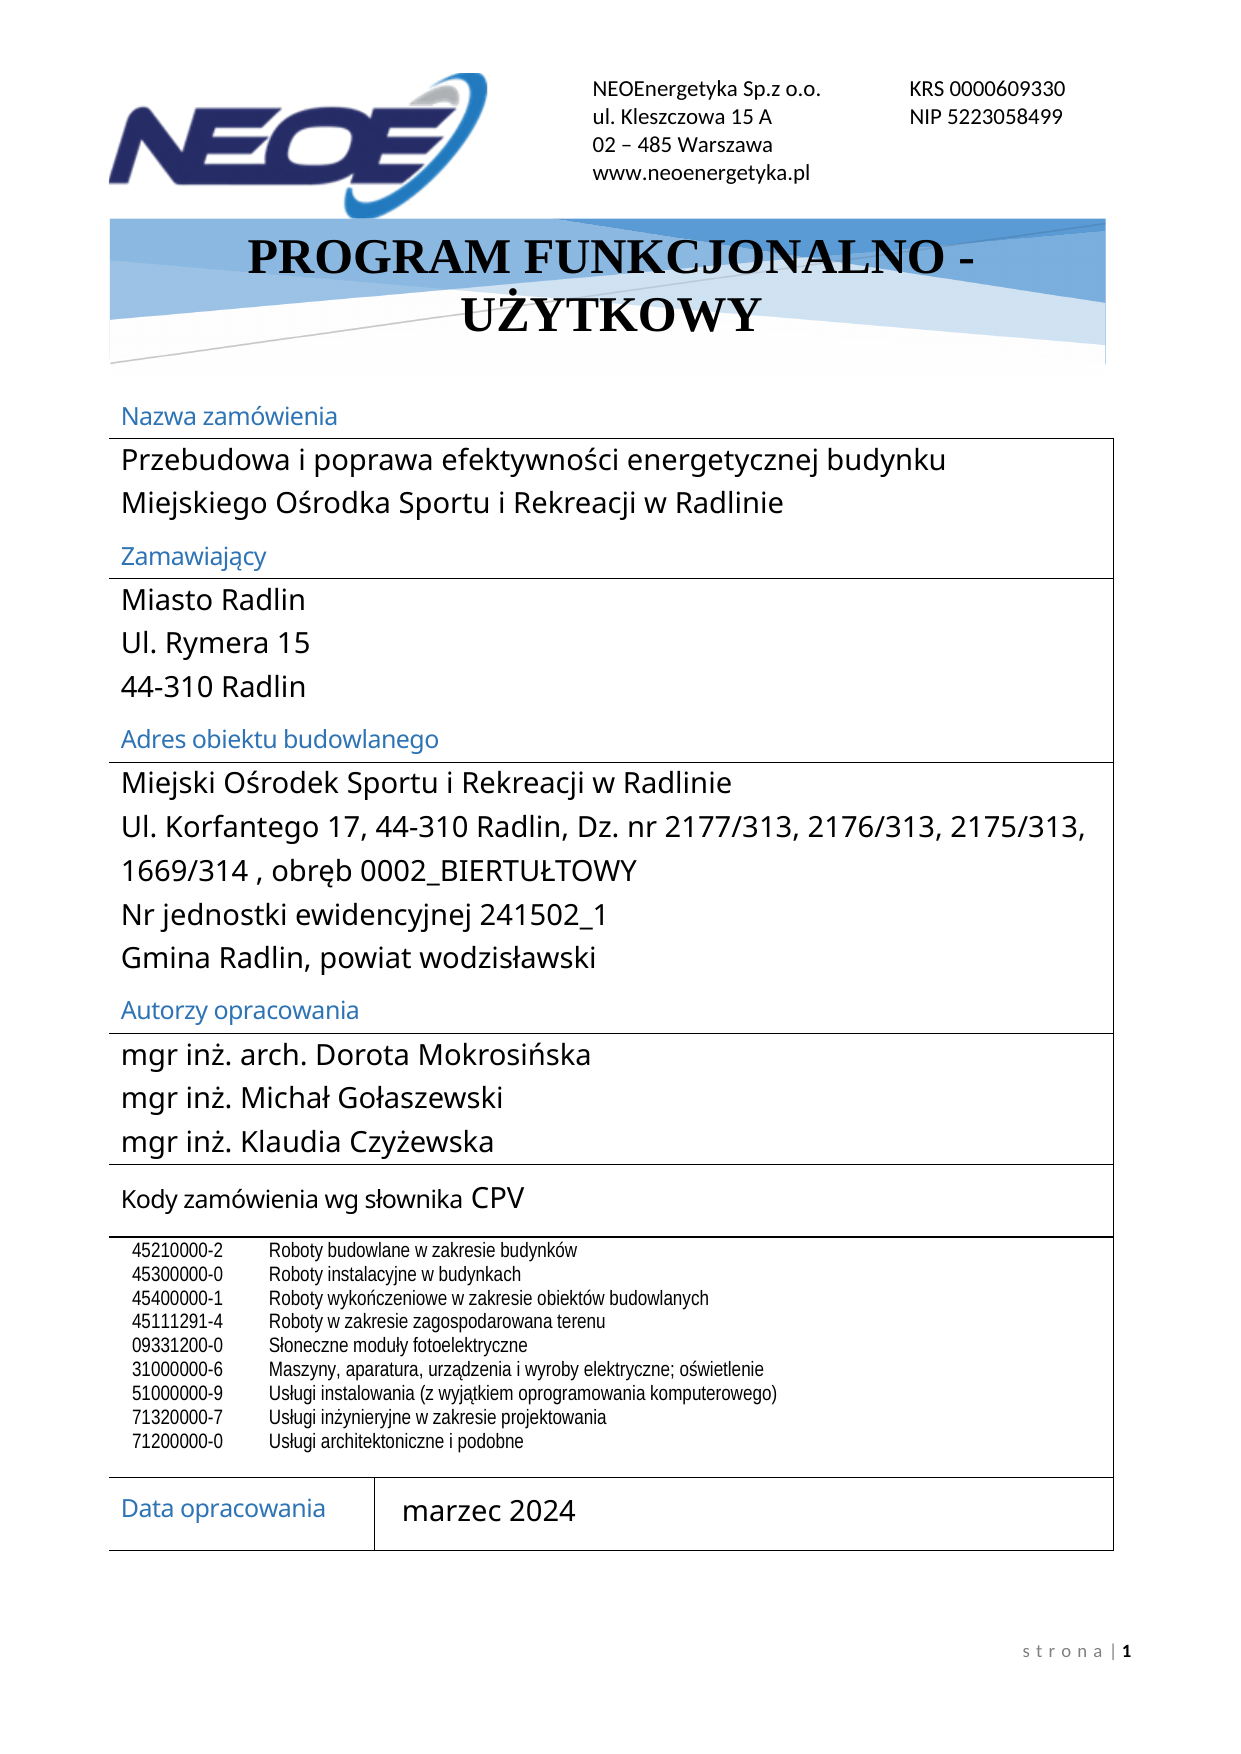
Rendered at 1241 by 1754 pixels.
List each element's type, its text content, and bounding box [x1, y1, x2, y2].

table_header PROGRAM FUNKCJONALNO - UŻYTKOWY [109, 227, 1113, 386]
table_cell Nazwa zamówienia [109, 386, 1113, 438]
table_cell Kody zamówienia wg słownika CPV [109, 1165, 1113, 1236]
table_cell Data opracowania [109, 1478, 374, 1549]
table_cell marzec 2024 [375, 1478, 1113, 1549]
table_cell Zamawiający [109, 526, 1113, 578]
table_cell Przebudowa i poprawa efektywności energetycznej budynku Miejskiego Ośrodka Sportu i Rekreacji w Radlinie [109, 439, 1113, 526]
table_cell mgr inż. arch. Dorota Mokrosińska mgr inż. Michał Gołaszewski mgr inż. Klaudia Czyżewska [109, 1034, 1113, 1164]
table_cell [109, 1238, 1113, 1477]
table_cell Autorzy opracowania [109, 980, 1113, 1033]
table_cell Miejski Ośrodek Sportu i Rekreacji w Radlinie Ul. Korfantego 17, 44-310 Radlin, Dz. nr 2177/313, 2176/313, 2175/313, 1669/314 , obręb 0002_BIERTUŁTOWY Nr jednostki ewidencyjnej 241502_1 Gmina Radlin, powiat wodzisławski [109, 763, 1113, 980]
picture [108, 73, 1106, 227]
table_cell Miasto Radlin Ul. Rymera 15 44-310 Radlin [109, 579, 1113, 709]
table_cell Adres obiektu budowlanego [109, 710, 1113, 762]
